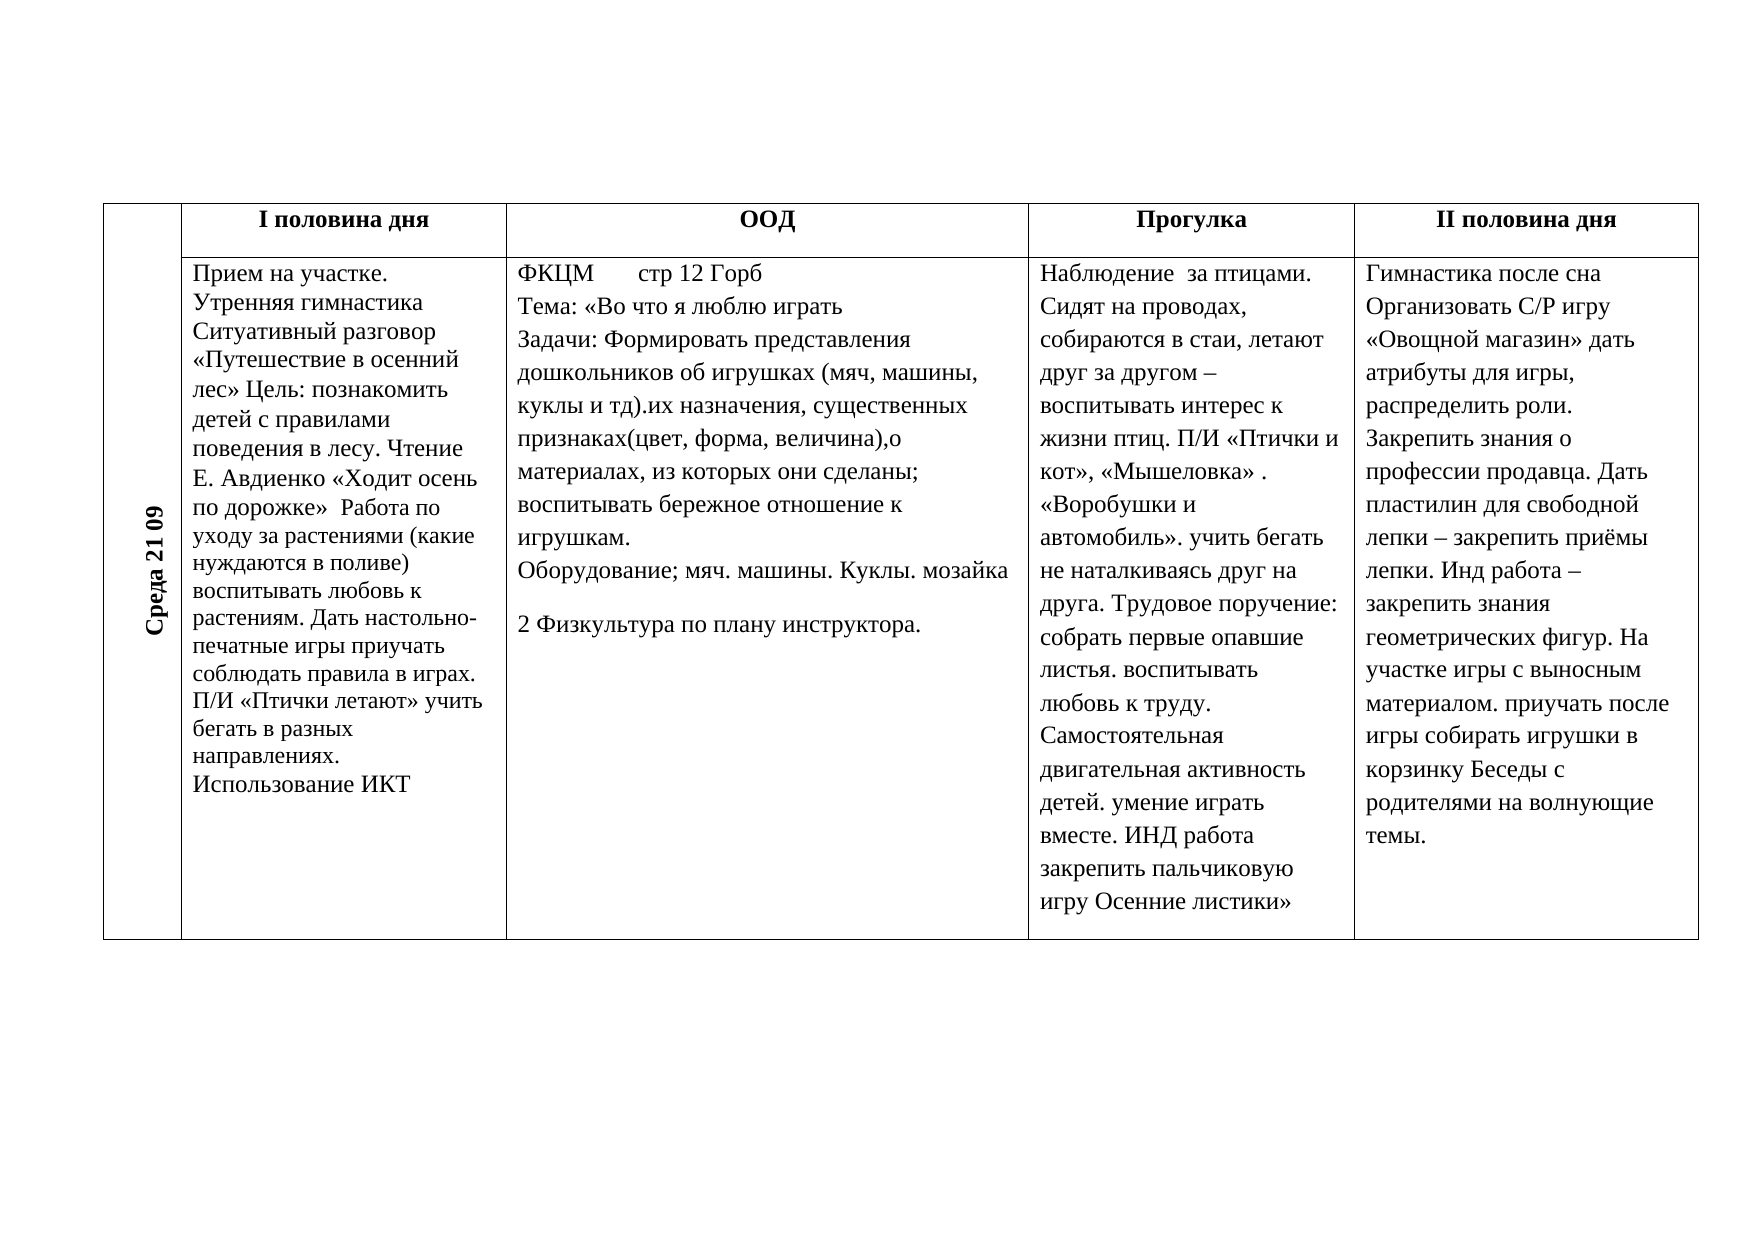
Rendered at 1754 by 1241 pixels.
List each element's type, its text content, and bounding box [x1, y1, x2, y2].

table_header Среда 21 09 [104, 204, 181, 939]
table_cell Наблюдение за птицами. Сидят на проводах, собираются в стаи, летают друг за другом – воспитывать интерес к жизни птиц. П/И «Птички и кот», «Мышеловка» . «Воробушки и автомобиль». учить бегать не наталкиваясь друг на друга. Трудовое поручение: собрать первые опавшие листья. воспитывать любовь к труду. Самостоятельная двигательная активность детей. умение играть вместе. ИНД работа закрепить пальчиковую игру Осенние листики» [1029, 258, 1354, 939]
table_header ООД [507, 204, 1028, 257]
table_cell ФКЦМ стр 12 Горб Тема: «Во что я люблю играть Задачи: Формировать представления дошкольников об игрушках (мяч, машины, куклы и тд).их назначения, существенных признаках(цвет, форма, величина),о материалах, из которых они сделаны; воспитывать бережное отношение к игрушкам. Оборудование; мяч. машины. Куклы. мозайка 2 Физкультура по плану инструктора. [507, 258, 1028, 939]
table_header Прогулка [1029, 204, 1354, 257]
table_cell Прием на участке. Утренняя гимнастика Ситуативный разговор «Путешествие в осенний лес» Цель: познакомить детей с правилами поведения в лесу. Чтение Е. Авдиенко «Ходит осень по дорожке» Работа по уходу за растениями (какие нуждаются в поливе) воспитывать любовь к растениям. Дать настольно-печатные игры приучать соблюдать правила в играх. П/И «Птички летают» учить бегать в разных направлениях. Использование ИКТ [182, 258, 506, 939]
table_header II половина дня [1355, 204, 1698, 257]
table_cell Гимнастика после сна Организовать С/Р игру «Овощной магазин» дать атрибуты для игры, распределить роли. Закрепить знания о профессии продавца. Дать пластилин для свободной лепки – закрепить приёмы лепки. Инд работа – закрепить знания геометрических фигур. На участке игры с выносным материалом. приучать после игры собирать игрушки в корзинку Беседы с родителями на волнующие темы. [1355, 258, 1698, 939]
table_header I половина дня [182, 204, 506, 257]
